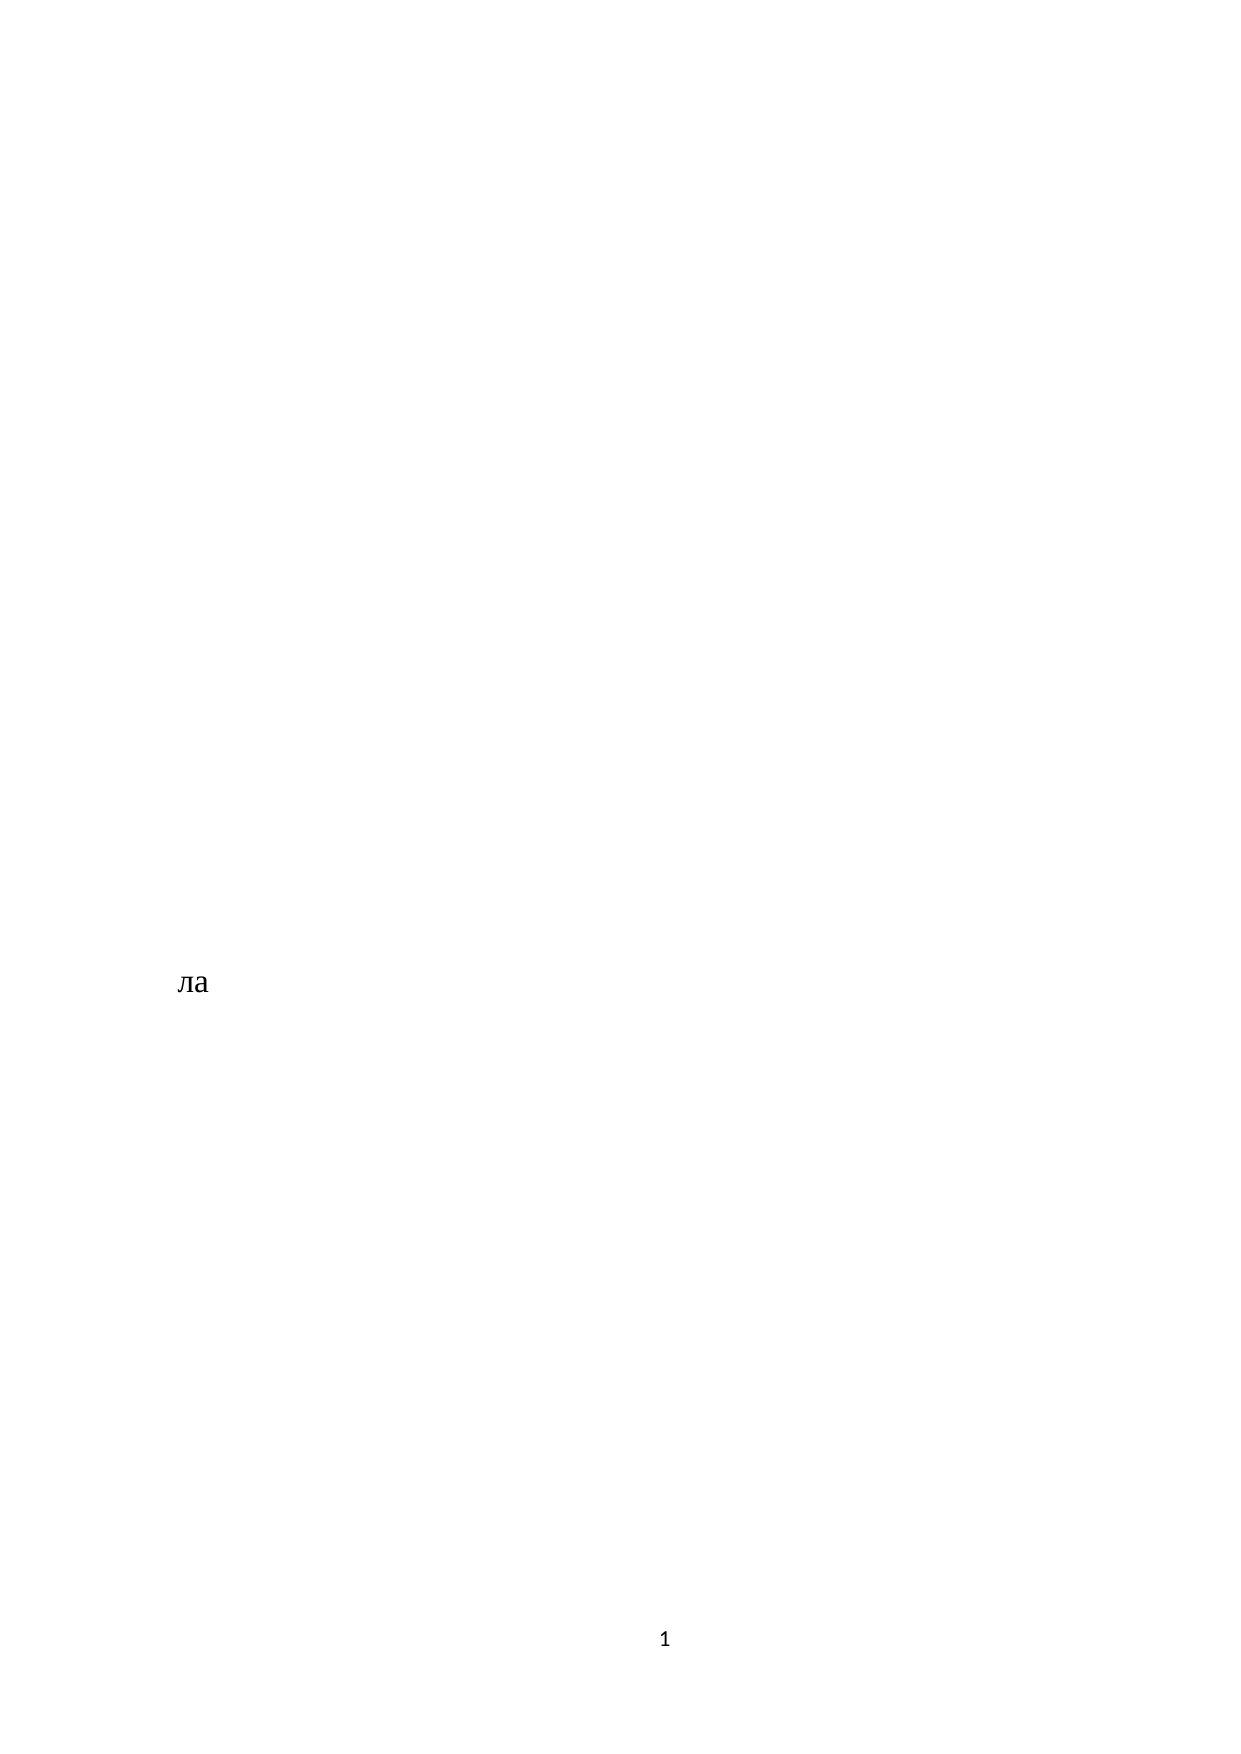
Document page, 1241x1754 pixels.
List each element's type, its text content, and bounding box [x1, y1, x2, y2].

text ла [177, 962, 1152, 1000]
